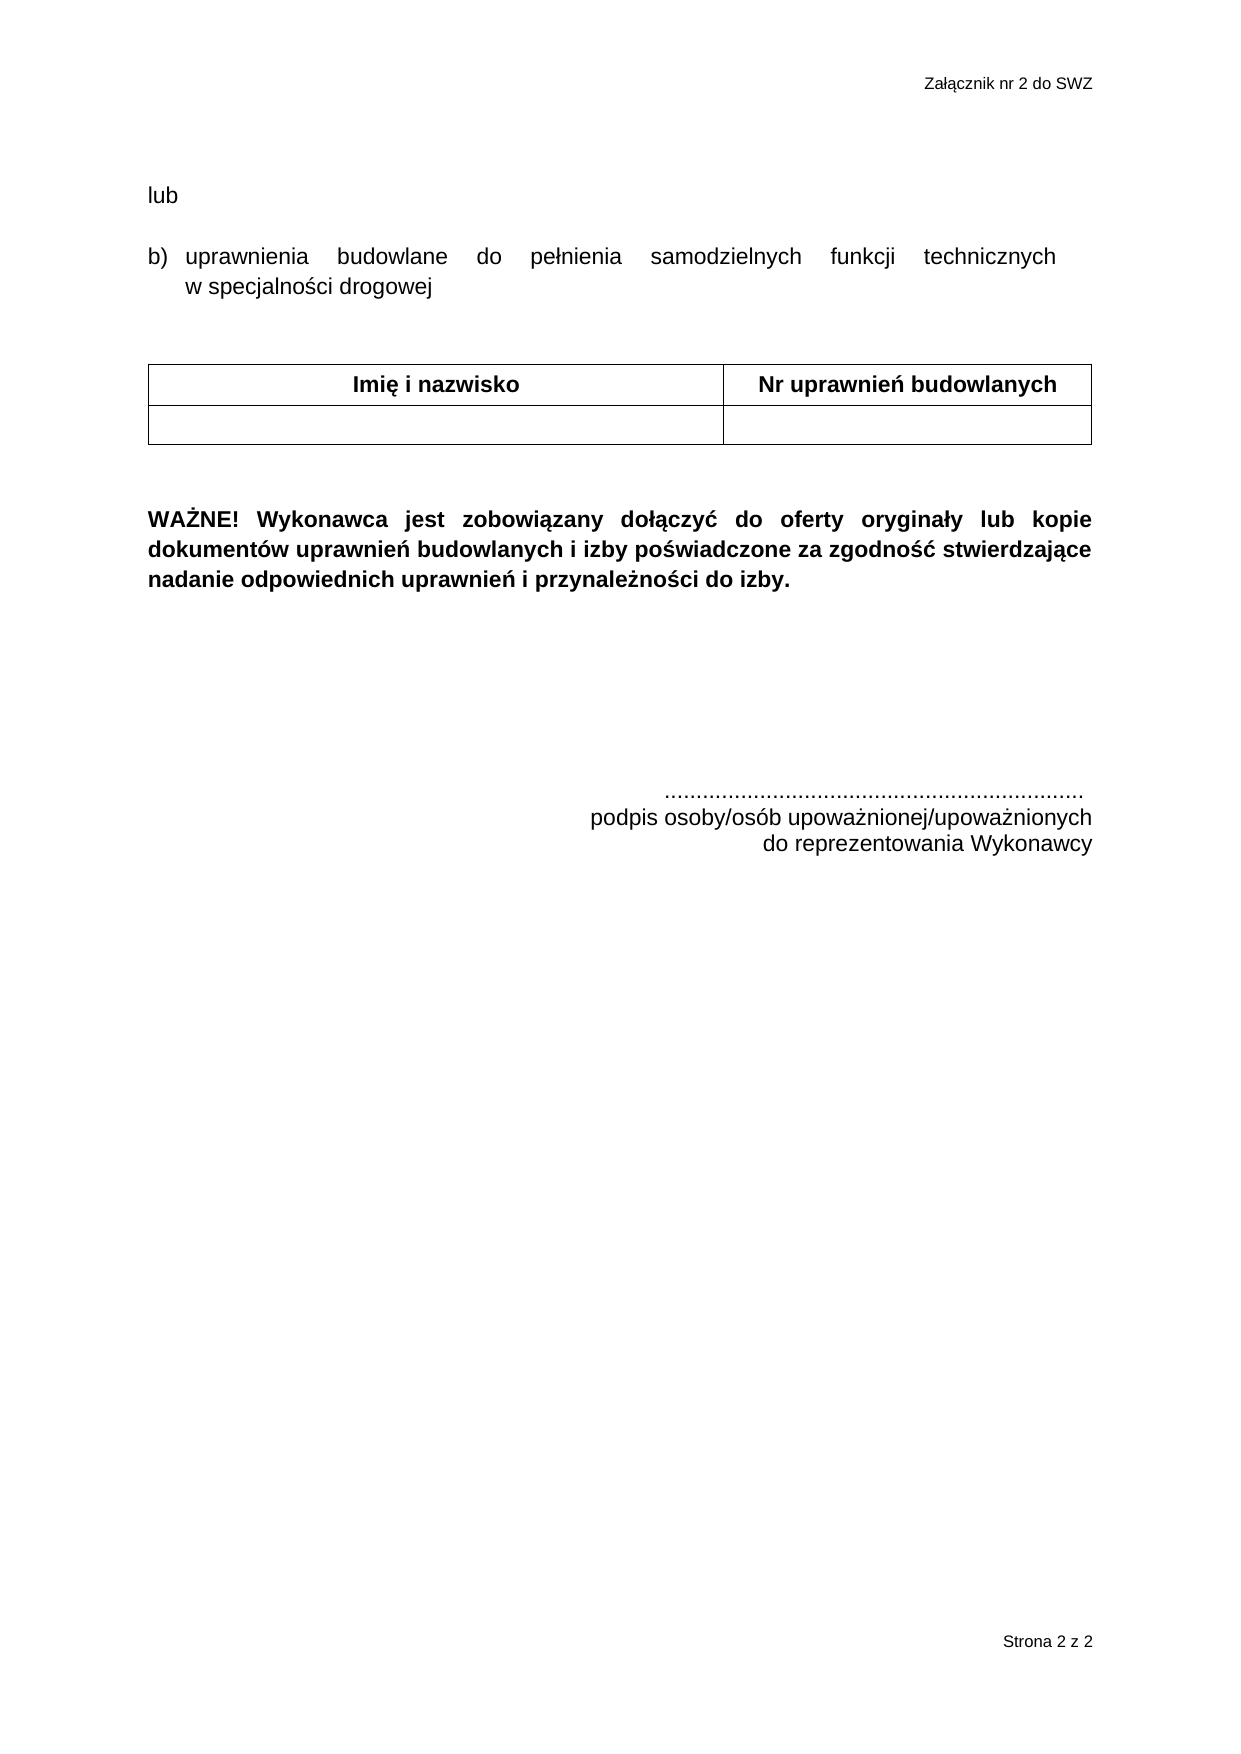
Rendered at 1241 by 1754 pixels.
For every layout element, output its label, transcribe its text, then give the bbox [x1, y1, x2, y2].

table_header Imię i nazwisko [149, 365, 723, 405]
text .................................................................. [590, 777, 1092, 804]
list lub [148, 182, 1086, 208]
table_cell [724, 406, 1091, 444]
list uprawnienia budowlane do pełnienia samodzielnych funkcji technicznych w specjalności drogowej [148, 243, 1086, 299]
table_cell [149, 406, 723, 444]
text podpis osoby/osób upoważnionej/upoważnionych [222, 804, 1092, 830]
text do reprezentowania Wykonawcy [222, 830, 1092, 856]
table_header Nr uprawnień budowlanych [724, 365, 1091, 405]
text WAŻNE! Wykonawca jest zobowiązany dołączyć do oferty oryginały lub kopie dokumentów uprawnień budowlanych i izby poświadczone za zgodność stwierdzające nadanie odpowiednich uprawnień i przynależności do izby. [148, 506, 1092, 592]
